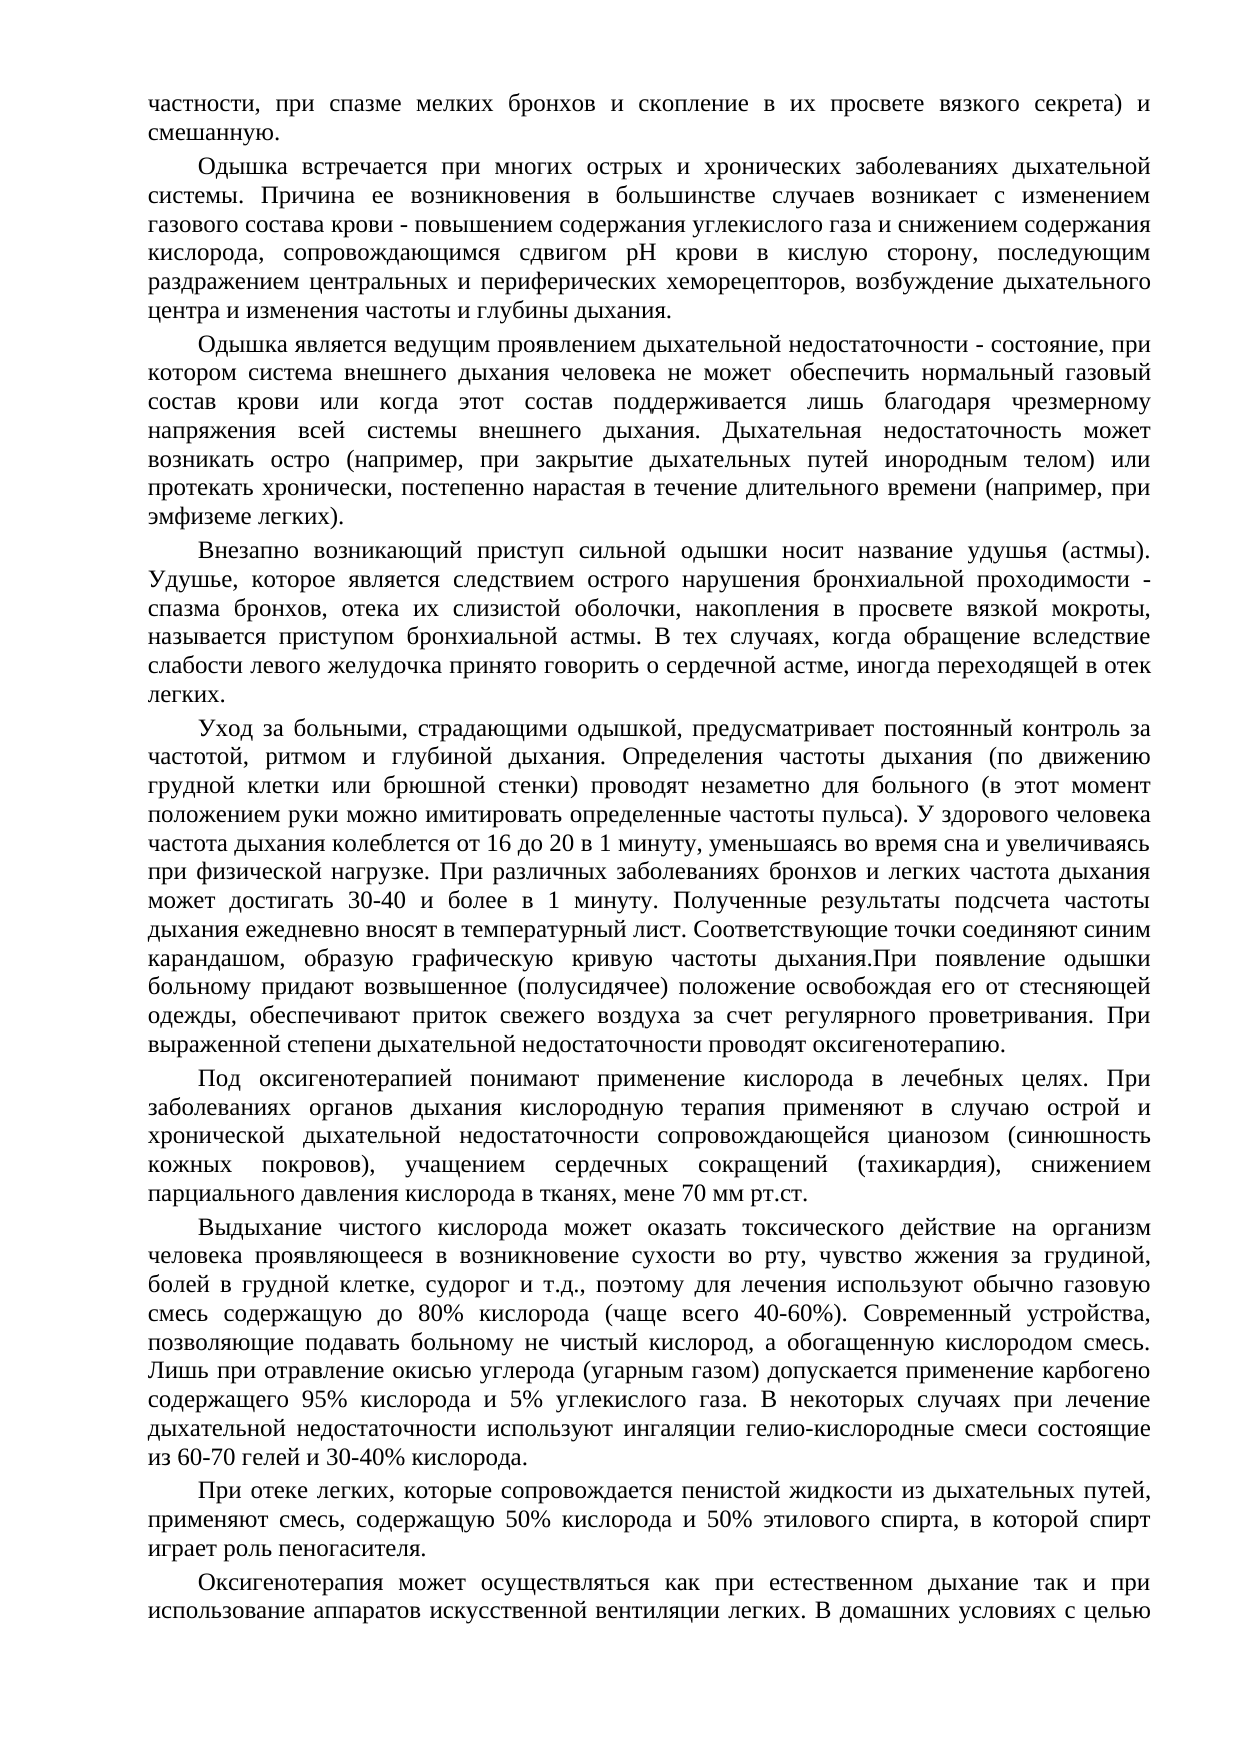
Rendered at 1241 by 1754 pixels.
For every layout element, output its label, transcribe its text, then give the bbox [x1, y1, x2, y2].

text Одышка является ведущим проявлением дыхательной недостаточности - состояние, при котором система внешнего дыхания человека не может обеспечить нормальный газовый состав крови или когда этот состав поддерживается лишь благодаря чрезмерному напряжения всей системы внешнего дыхания. Дыхательная недостаточность может возникать остро (например, при закрытие дыхательных путей инородным телом) или протекать хронически, постепенно нарастая в течение длительного времени (например, при эмфиземе легких). [148, 329, 1152, 530]
text Одышка встречается при многих острых и хронических заболеваниях дыхательной системы. Причина ее возникновения в большинстве случаев возникает с изменением газового состава крови - повышением содержания углекислого газа и снижением содержания кислорода, сопровождающимся сдвигом pH крови в кислую сторону, последующим раздражением центральных и периферических хеморецепторов, возбуждение дыхательного центра и изменения частоты и глубины дыхания. [148, 151, 1152, 324]
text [148, 1567, 1152, 1624]
text Уход за больными, страдающими одышкой, предусматривает постоянный контроль за частотой, ритмом и глубиной дыхания. Определения частоты дыхания (по движению грудной клетки или брюшной стенки) проводят незаметно для больного (в этот момент положением руки можно имитировать определенные частоты пульса). У здорового человека частота дыхания колеблется от 16 до 20 в 1 минуту, уменьшаясь во время сна и увеличиваясь при физической нагрузке. При различных заболеваниях бронхов и легких частота дыхания может достигать 30-40 и более в 1 минуту. Полученные результаты подсчета частоты дыхания ежедневно вносят в температурный лист. Соответствующие точки соединяют синим карандашом, образую графическую кривую частоты дыхания.При появление одышки больному придают возвышенное (полусидячее) положение освобождая его от стесняющей одежды, обеспечивают приток свежего воздуха за счет регулярного проветривания. При выраженной степени дыхательной недостаточности проводят оксигенотерапию. [148, 713, 1152, 1058]
text Внезапно возникающий приступ сильной одышки носит название удушья (астмы). Удушье, которое является следствием острого нарушения бронхиальной проходимости - спазма бронхов, отека их слизистой оболочки, накопления в просвете вязкой мокроты, называется приступом бронхиальной астмы. В тех случаях, когда обращение вследствие слабости левого желудочка принято говорить о сердечной астме, иногда переходящей в отек легких. [148, 535, 1152, 708]
text При отеке легких, которые сопровождается пенистой жидкости из дыхательных путей, применяют смесь, содержащую 50% кислорода и 50% этилового спирта, в которой спирт играет роль пеногасителя. [148, 1476, 1152, 1562]
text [148, 88, 1152, 146]
text Выдыхание чистого кислорода может оказать токсического действие на организм человека проявляющееся в возникновение сухости во рту, чувство жжения за грудиной, болей в грудной клетке, судорог и т.д., поэтому для лечения используют обычно газовую смесь содержащую до 80% кислорода (чаще всего 40-60%). Современный устройства, позволяющие подавать больному не чистый кислород, а обогащенную кислородом смесь. Лишь при отравление окисью углерода (угарным газом) допускается применение карбогено содержащего 95% кислорода и 5% углекислого газа. В некоторых случаях при лечение дыхательной недостаточности используют ингаляции гелио-кислородные смеси состоящие из 60-70 гелей и 30-40% кислорода. [148, 1212, 1152, 1470]
text Под оксигенотерапией понимают применение кислорода в лечебных целях. При заболеваниях органов дыхания кислородную терапия применяют в случаю острой и хронической дыхательной недостаточности сопровождающейся цианозом (синюшность кожных покровов), учащением сердечных сокращений (тахикардия), снижением парциального давления кислорода в тканях, мене 70 мм рт.ст. [148, 1063, 1152, 1207]
